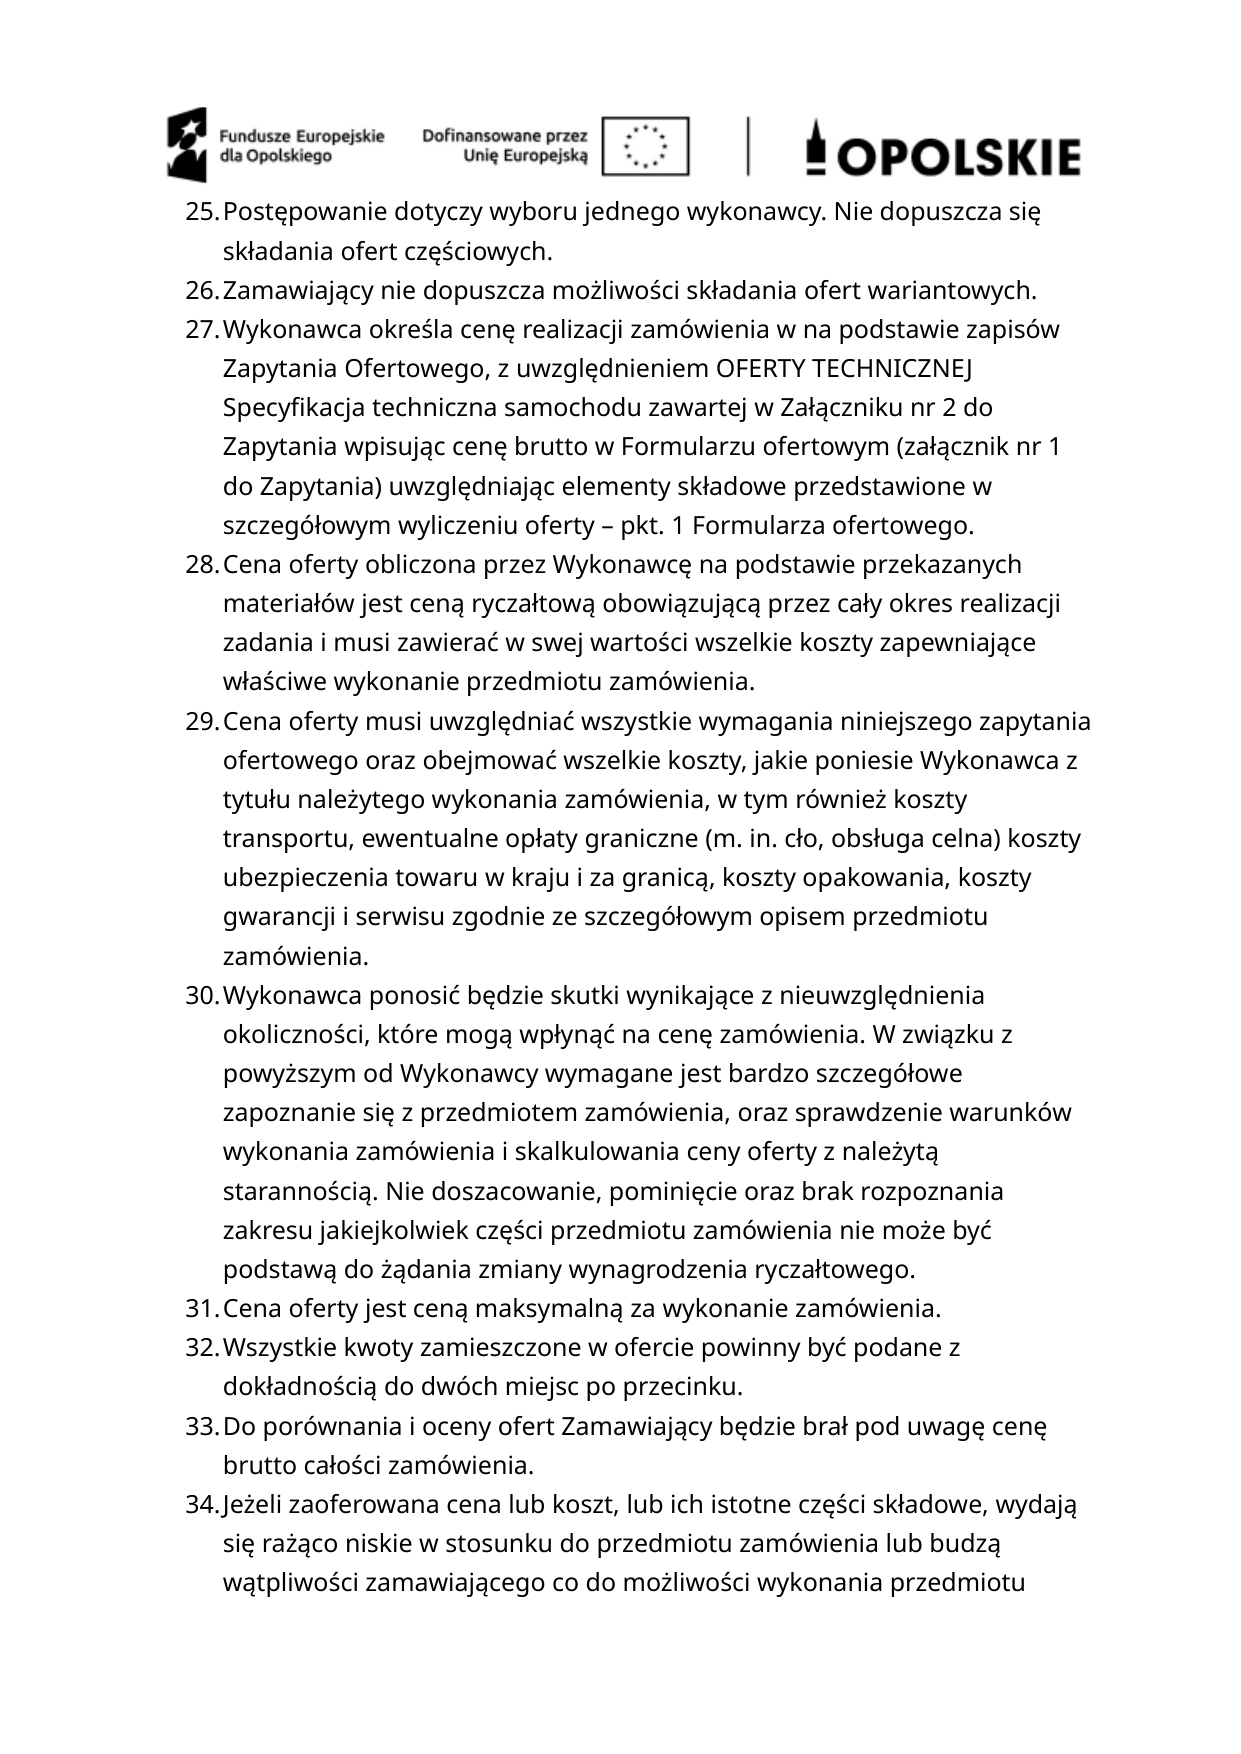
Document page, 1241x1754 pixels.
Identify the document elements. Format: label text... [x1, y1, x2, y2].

list Postępowanie dotyczy wyboru jednego wykonawcy. Nie dopuszcza się składania ofert częściowych. [185, 194, 1093, 267]
list Wykonawca ponosić będzie skutki wynikające z nieuwzględnienia okoliczności, które mogą wpłynąć na cenę zamówienia. W związku z powyższym od Wykonawcy wymagane jest bardzo szczegółowe zapoznanie się z przedmiotem zamówienia, oraz sprawdzenie warunków wykonania zamówienia i skalkulowania ceny oferty z należytą starannością. Nie doszacowanie, pominięcie oraz brak rozpoznania zakresu jakiejkolwiek części przedmiotu zamówienia nie może być podstawą do żądania zmiany wynagrodzenia ryczałtowego. [185, 977, 1093, 1286]
list Wykonawca określa cenę realizacji zamówienia w na podstawie zapisów Zapytania Ofertowego, z uwzględnieniem OFERTY TECHNICZNEJ Specyfikacja techniczna samochodu zawartej w Załączniku nr 2 do Zapytania wpisując cenę brutto w Formularzu ofertowym (załącznik nr 1 do Zapytania) uwzględniając elementy składowe przedstawione w szczegółowym wyliczeniu oferty – pkt. 1 Formularza ofertowego. [185, 311, 1093, 541]
list Zamawiający nie dopuszcza możliwości składania ofert wariantowych. [185, 272, 1093, 306]
list Wszystkie kwoty zamieszczone w ofercie powinny być podane z dokładnością do dwóch miejsc po przecinku. [185, 1330, 1093, 1403]
list Do porównania i oceny ofert Zamawiający będzie brał pod uwagę cenę brutto całości zamówienia. [185, 1408, 1093, 1481]
picture [147, 73, 1093, 194]
list Cena oferty musi uwzględniać wszystkie wymagania niniejszego zapytania ofertowego oraz obejmować wszelkie koszty, jakie poniesie Wykonawca z tytułu należytego wykonania zamówienia, w tym również koszty transportu, ewentualne opłaty graniczne (m. in. cło, obsługa celna) koszty ubezpieczenia towaru w kraju i za granicą, koszty opakowania, koszty gwarancji i serwisu zgodnie ze szczegółowym opisem przedmiotu zamówienia. [185, 703, 1093, 972]
list Cena oferty jest ceną maksymalną za wykonanie zamówienia. [185, 1291, 1093, 1325]
list Cena oferty obliczona przez Wykonawcę na podstawie przekazanych materiałów jest ceną ryczałtową obowiązującą przez cały okres realizacji zadania i musi zawierać w swej wartości wszelkie koszty zapewniające właściwe wykonanie przedmiotu zamówienia. [185, 546, 1093, 698]
